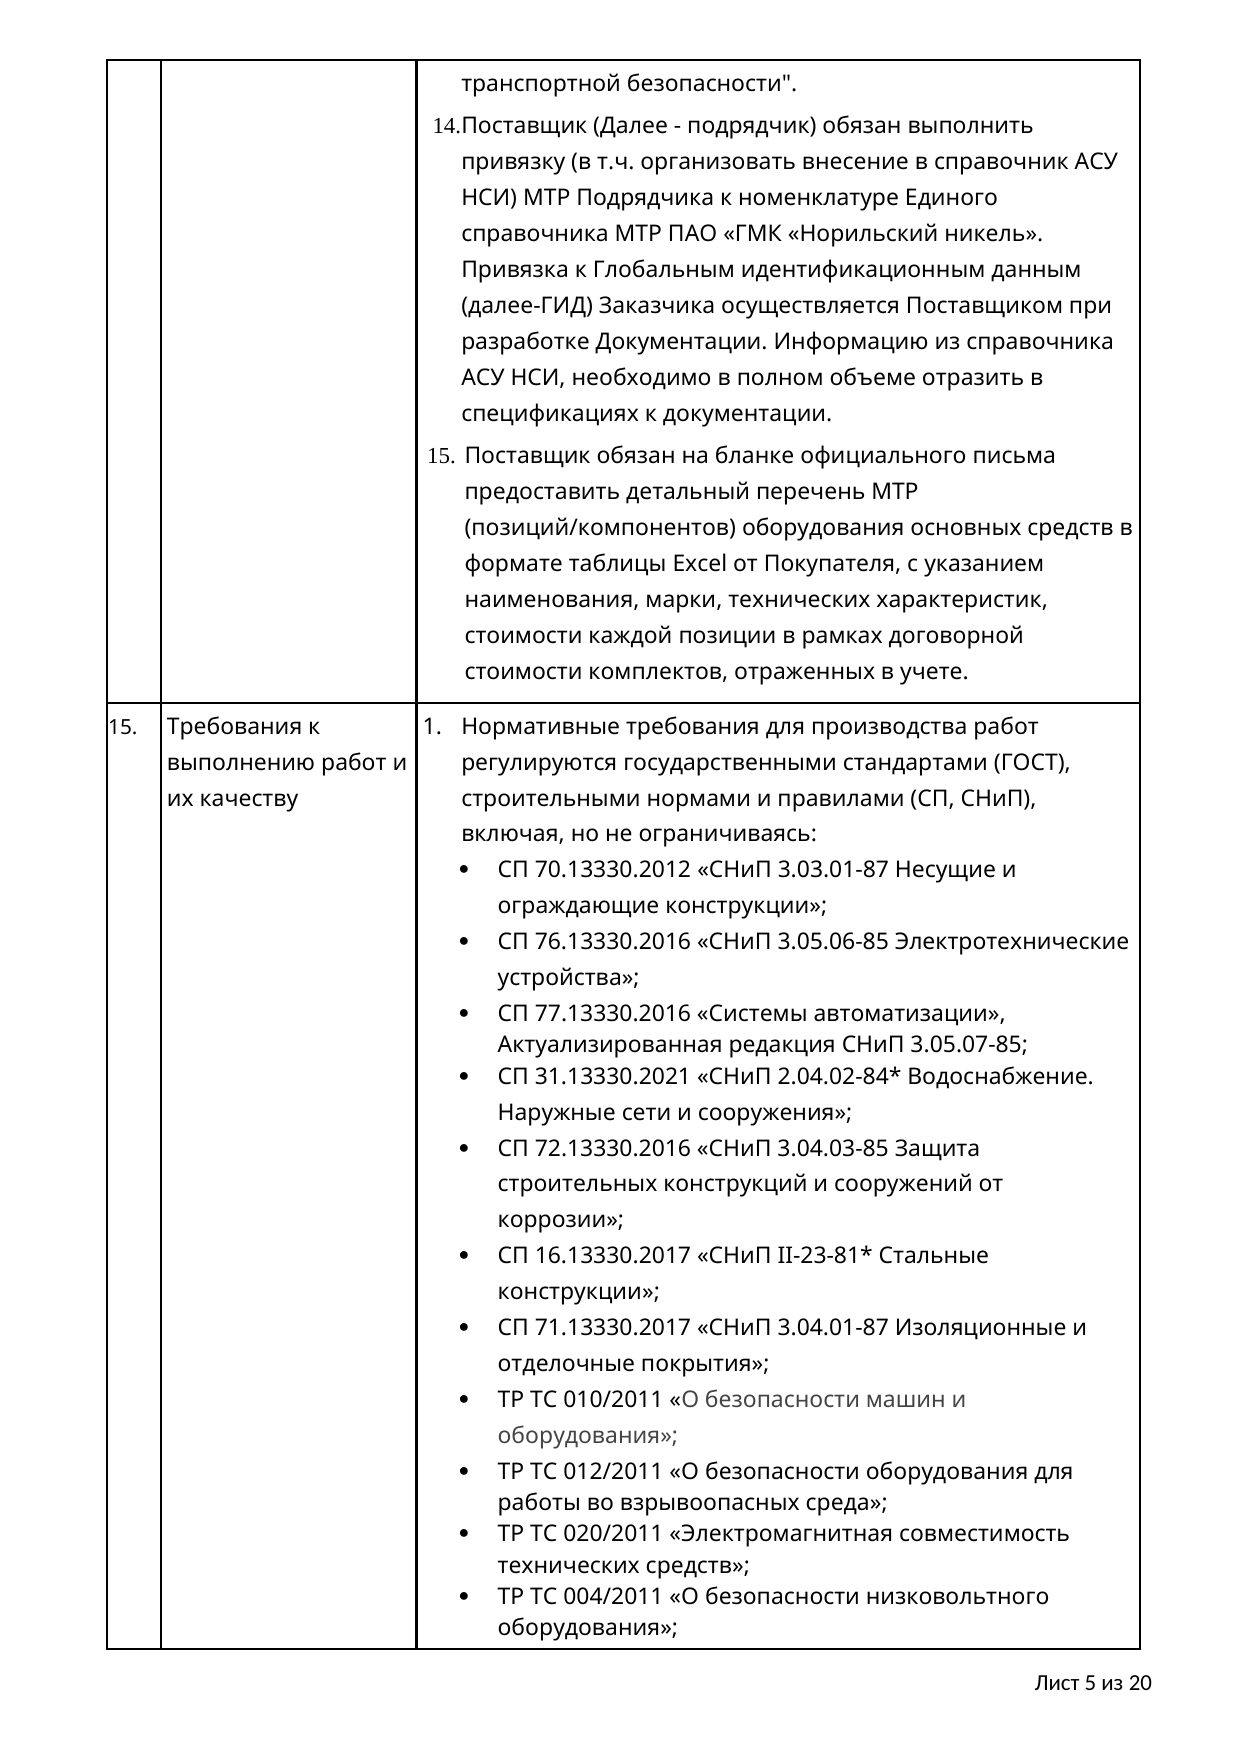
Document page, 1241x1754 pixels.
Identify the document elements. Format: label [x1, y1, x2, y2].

table_cell [162, 704, 415, 1648]
table_cell [162, 61, 415, 702]
table_cell [418, 704, 1139, 1648]
table_cell [108, 61, 160, 702]
table_cell [418, 61, 1139, 702]
table_cell [108, 704, 160, 1648]
